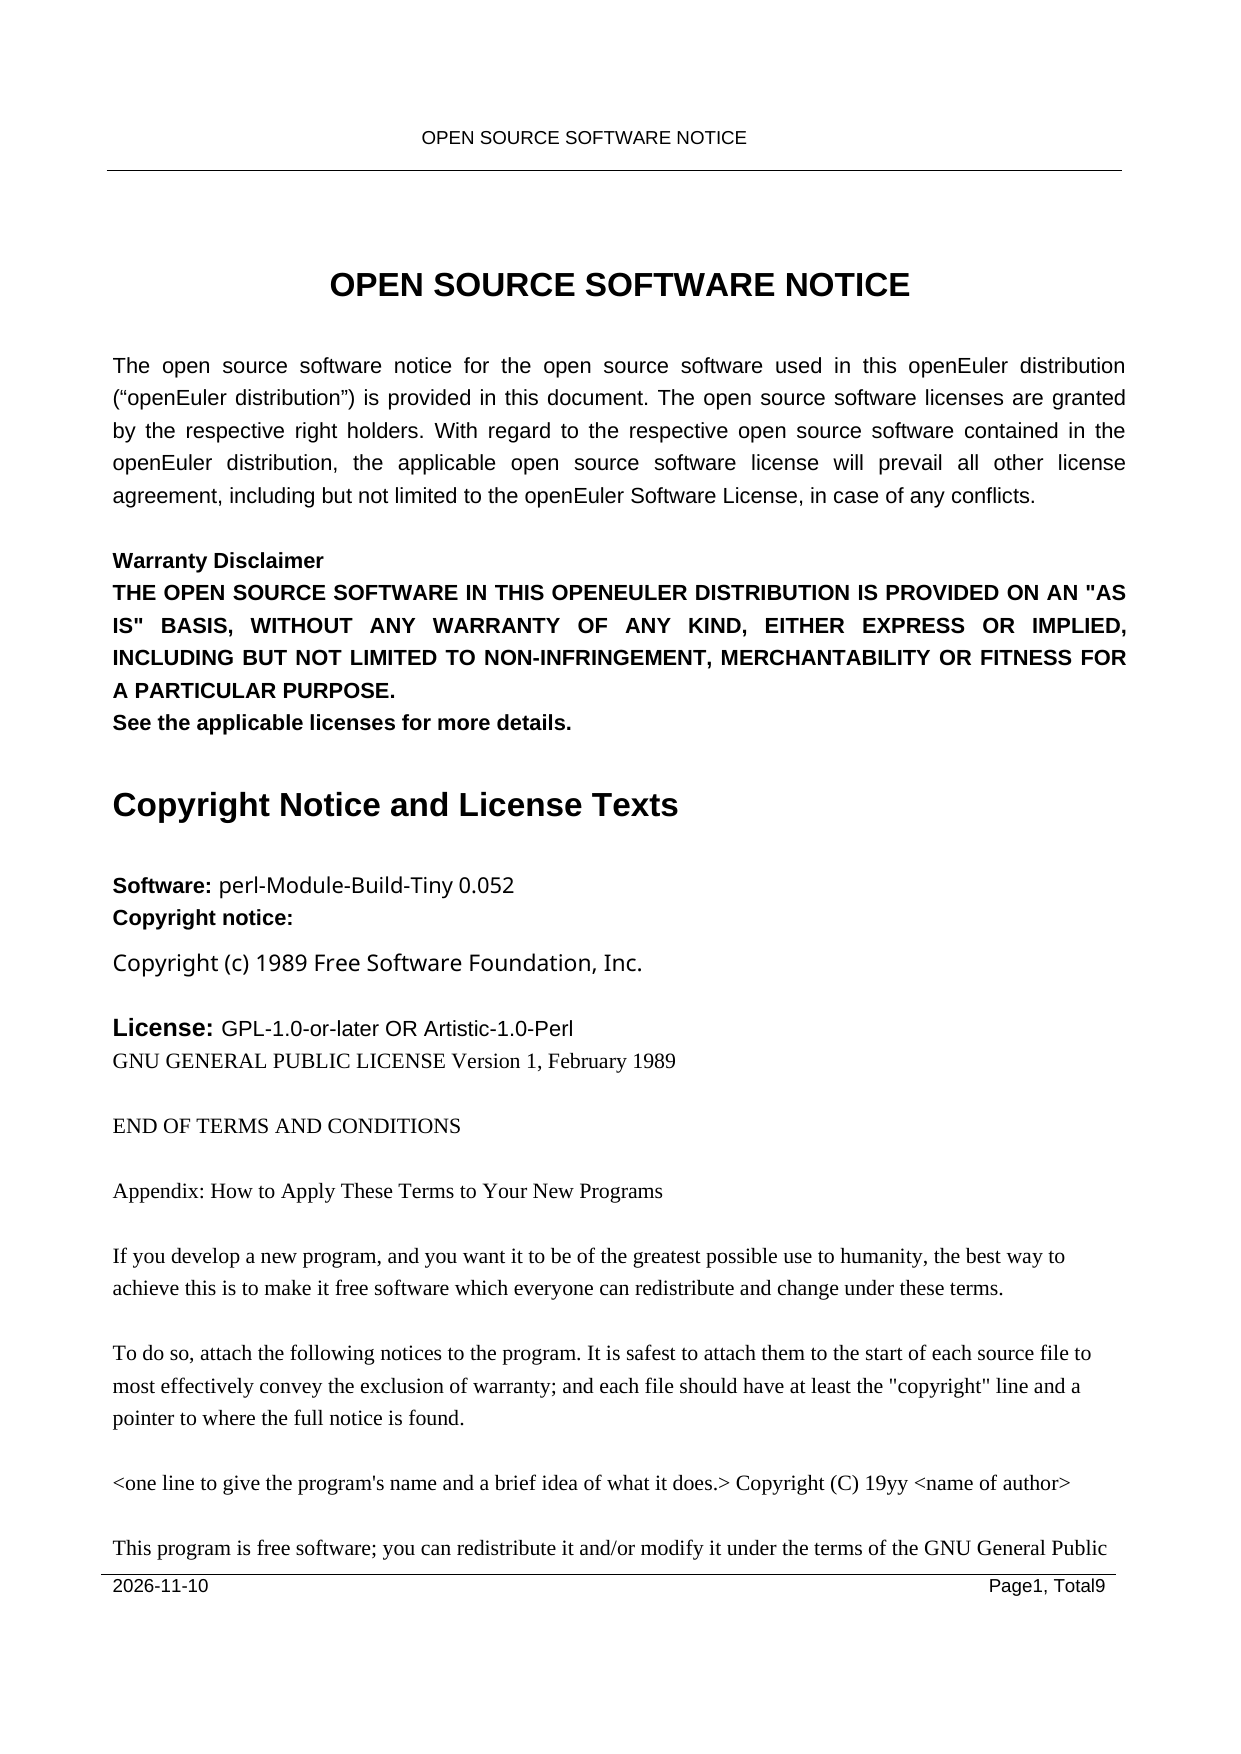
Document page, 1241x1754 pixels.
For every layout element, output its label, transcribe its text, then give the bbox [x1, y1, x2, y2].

text Copyright Notice and License Texts [112, 771, 1128, 836]
text The open source software notice for the open source software used in this openEuler distribution (“openEuler distribution”) is provided in this document. The open source software licenses are granted by the respective right holders. With regard to the respective open source software contained in the openEuler distribution, the applicable open source software license will prevail all other license agreement, including but not limited to the openEuler Software License, in case of any conflicts. [112, 349, 1128, 511]
text OPEN SOURCE SOFTWARE NOTICE [112, 251, 1128, 316]
text Copyright (c) 1989 Free Software Foundation, Inc. [112, 947, 1128, 1012]
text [112, 1044, 1128, 1564]
text Copyright notice: [112, 901, 1128, 934]
text Warranty Disclaimer [112, 544, 1128, 576]
text License: GPL-1.0-or-later OR Artistic-1.0-Perl [112, 1012, 1128, 1044]
text THE OPEN SOURCE SOFTWARE IN THIS OPENEULER DISTRIBUTION IS PROVIDED ON AN "AS IS" BASIS, WITHOUT ANY WARRANTY OF ANY KIND, EITHER EXPRESS OR IMPLIED, INCLUDING BUT NOT LIMITED TO NON-INFRINGEMENT, MERCHANTABILITY OR FITNESS FOR A PARTICULAR PURPOSE. See the applicable licenses for more details. [112, 576, 1128, 739]
title Software: perl-Module-Build-Tiny 0.052 [112, 869, 1128, 901]
